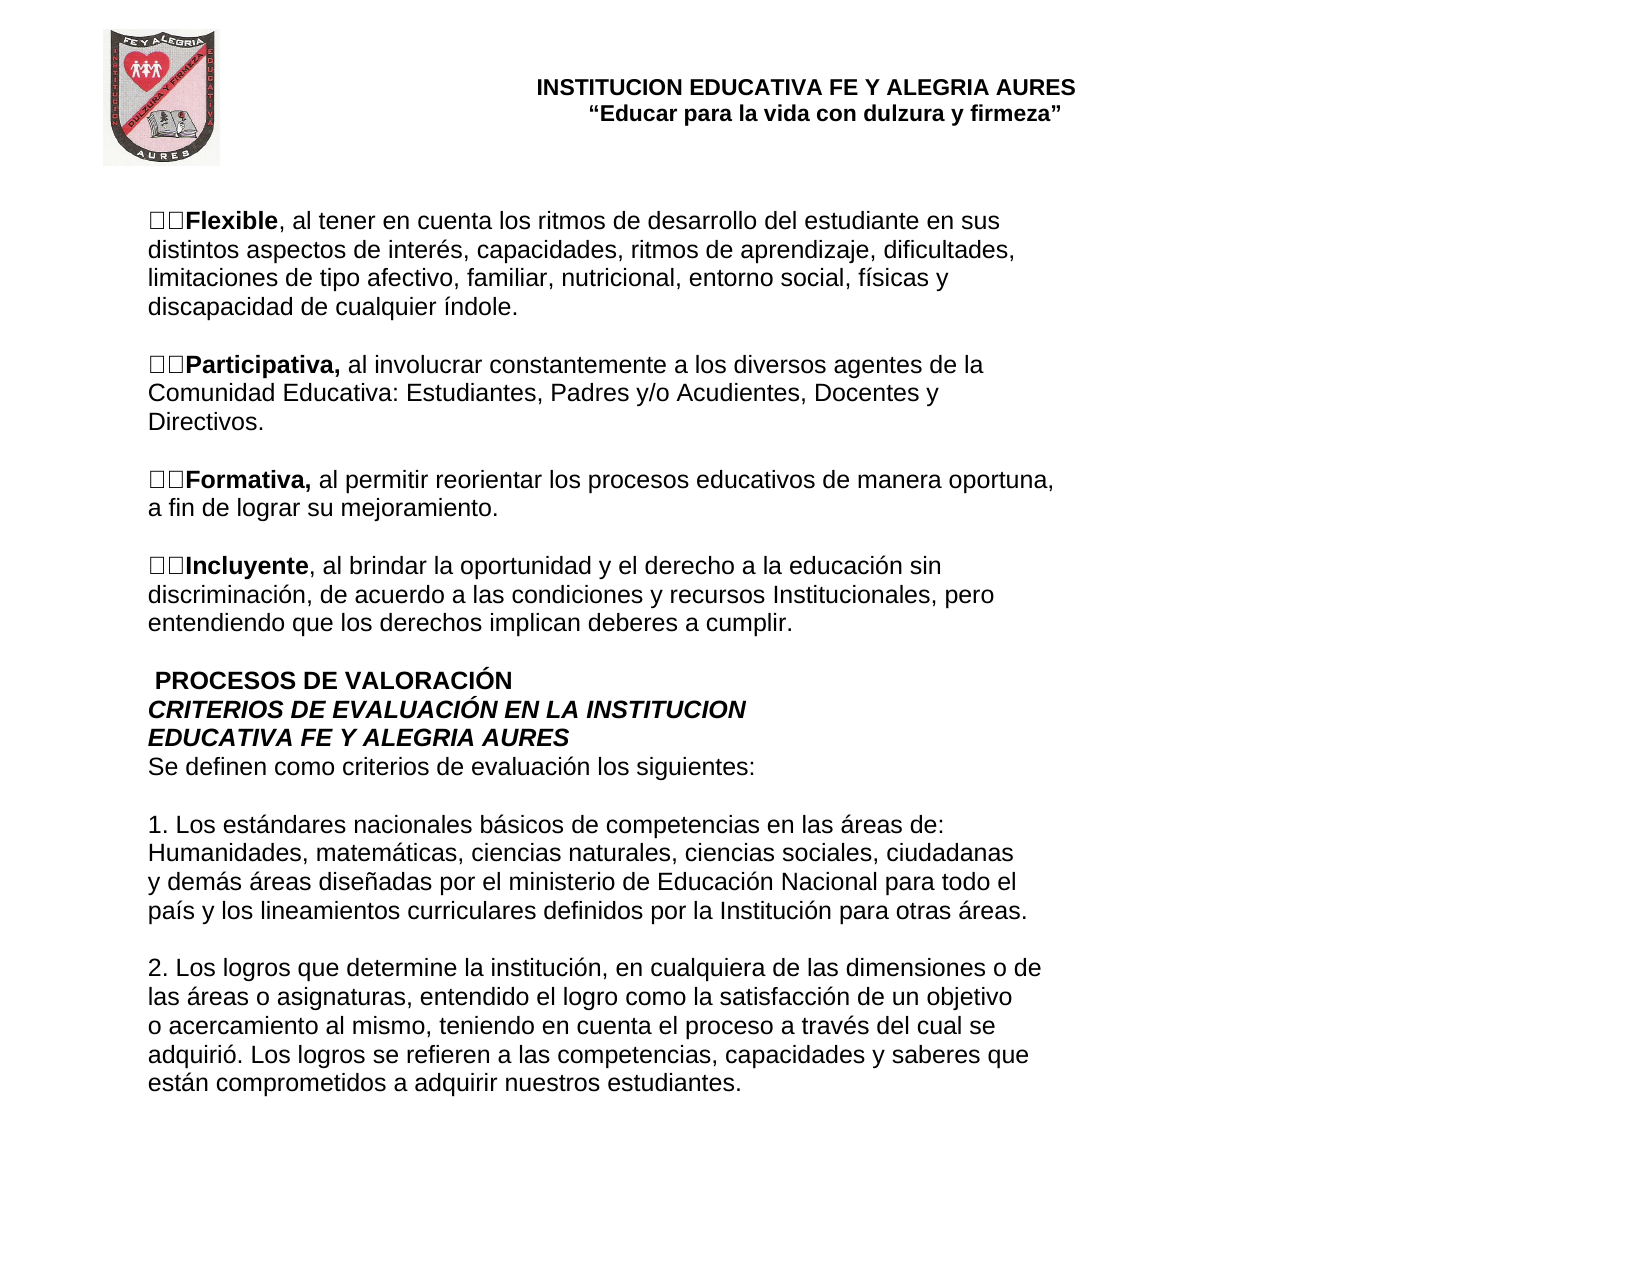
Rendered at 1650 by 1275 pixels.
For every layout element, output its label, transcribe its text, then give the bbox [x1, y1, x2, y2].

text Incluyente, al brindar la oportunidad y el derecho a la educación sin [148, 551, 1502, 580]
text EDUCATIVA FE Y ALEGRIA AURES [148, 723, 1502, 752]
text Humanidades, matemáticas, ciencias naturales, ciencias sociales, ciudadanas [148, 838, 1502, 867]
text o acercamiento al mismo, teniendo en cuenta el proceso a través del cual se [148, 1011, 1502, 1040]
text a fin de lograr su mejoramiento. [148, 493, 1502, 522]
picture [103, 29, 221, 164]
text están comprometidos a adquirir nuestros estudiantes. [148, 1068, 1502, 1097]
text Comunidad Educativa: Estudiantes, Padres y/o Acudientes, Docentes y [148, 378, 1502, 407]
text Directivos. [148, 407, 1502, 436]
text país y los lineamientos curriculares definidos por la Institución para otras áreas. [148, 896, 1502, 925]
text adquirió. Los logros se refieren a las competencias, capacidades y saberes que [148, 1040, 1502, 1068]
text distintos aspectos de interés, capacidades, ritmos de aprendizaje, dificultades, [148, 235, 1502, 263]
text discapacidad de cualquier índole. [148, 292, 1502, 321]
text discriminación, de acuerdo a las condiciones y recursos Institucionales, pero [148, 580, 1502, 608]
text Se definen como criterios de evaluación los siguientes: [148, 752, 1502, 781]
text Flexible, al tener en cuenta los ritmos de desarrollo del estudiante en sus [148, 206, 1502, 235]
text 1. Los estándares nacionales básicos de competencias en las áreas de: [148, 810, 1502, 838]
text limitaciones de tipo afectivo, familiar, nutricional, entorno social, físicas y [148, 263, 1502, 292]
text y demás áreas diseñadas por el ministerio de Educación Nacional para todo el [148, 867, 1502, 896]
text PROCESOS DE VALORACIÓN [148, 666, 1502, 695]
text Formativa, al permitir reorientar los procesos educativos de manera oportuna, [148, 465, 1502, 493]
text las áreas o asignaturas, entendido el logro como la satisfacción de un objetivo [148, 982, 1502, 1011]
text entendiendo que los derechos implican deberes a cumplir. [148, 608, 1502, 637]
text 2. Los logros que determine la institución, en cualquiera de las dimensiones o de [148, 953, 1502, 982]
text Participativa, al involucrar constantemente a los diversos agentes de la [148, 350, 1502, 378]
text CRITERIOS DE EVALUACIÓN EN LA INSTITUCION [148, 695, 1502, 723]
